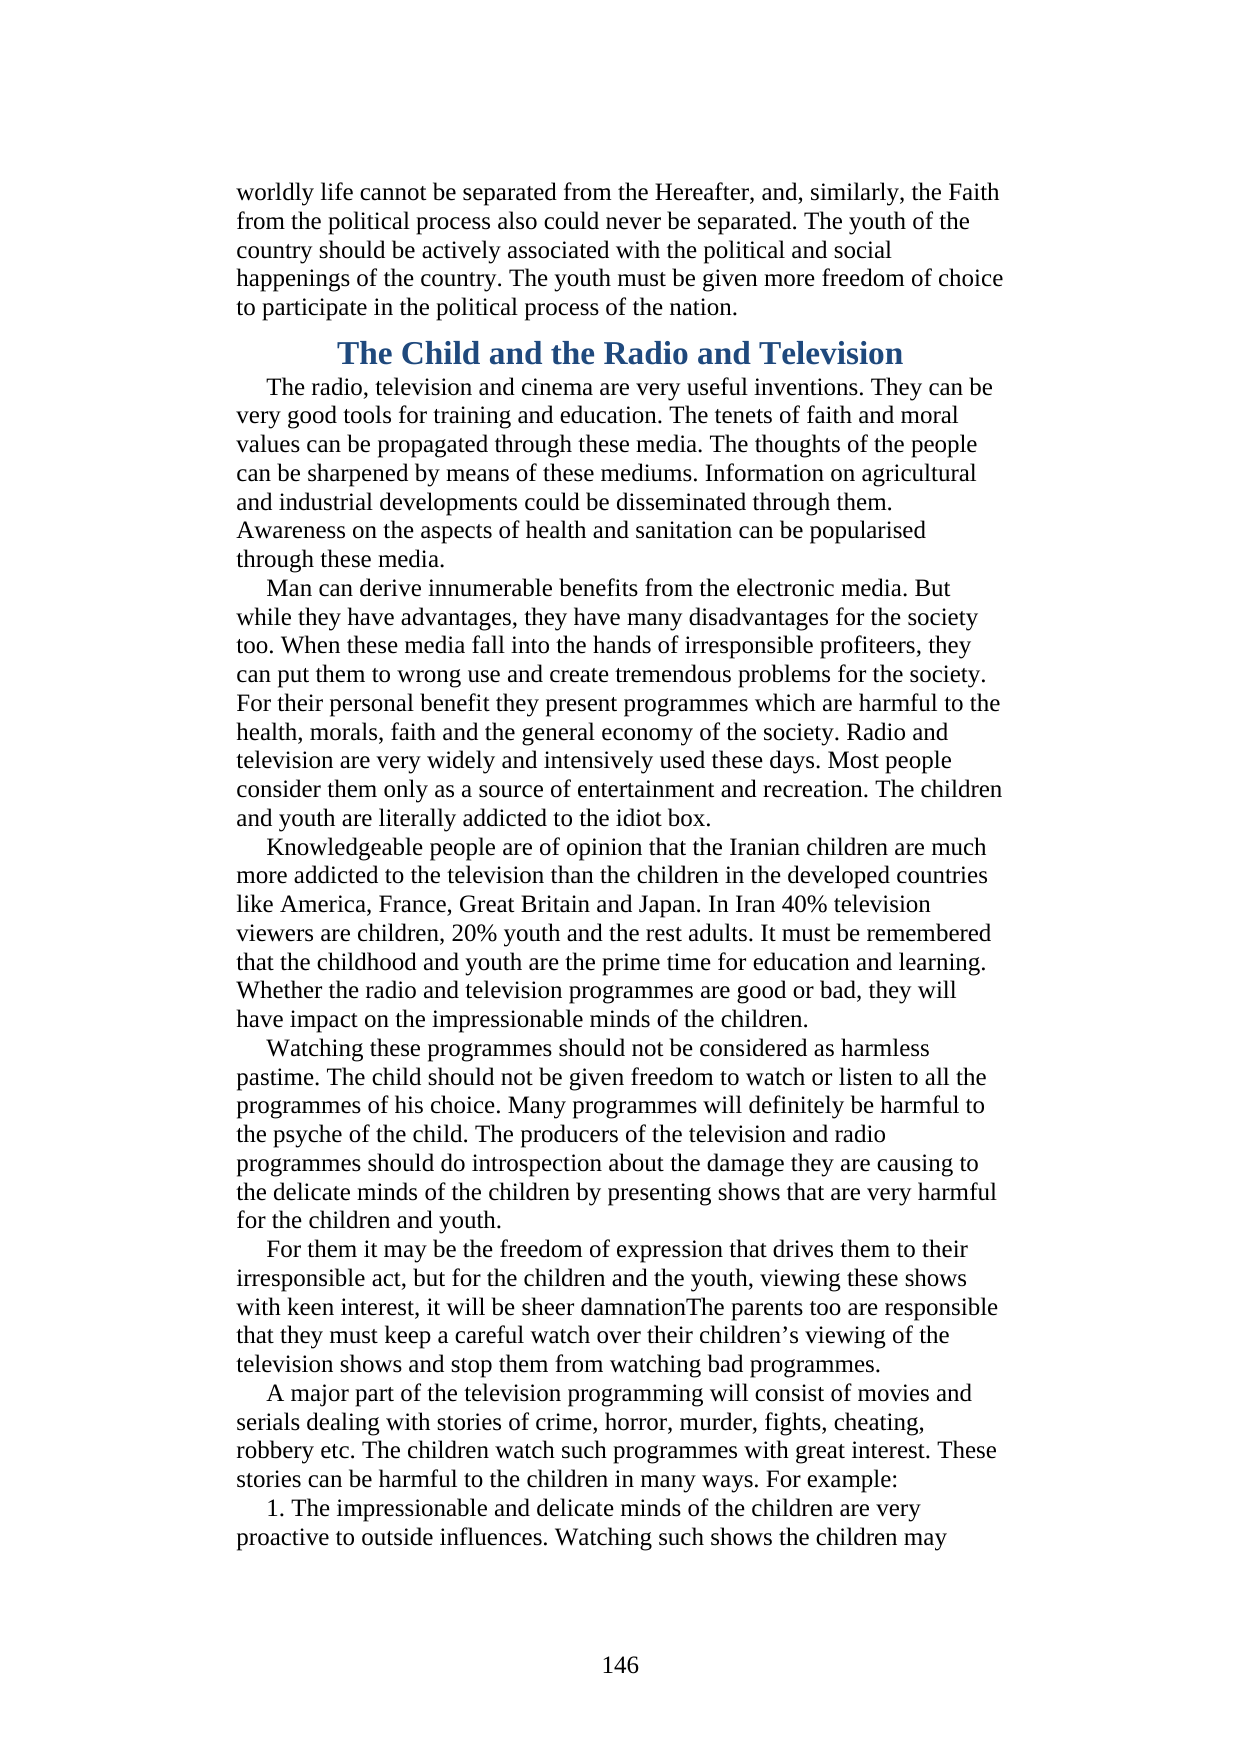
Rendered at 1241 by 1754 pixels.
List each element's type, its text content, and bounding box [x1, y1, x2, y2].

text The radio, television and cinema are very useful inventions. They can be very good tools for training and education. The tenets of faith and moral values can be propagated through these media. The thoughts of the people can be sharpened by means of these mediums. Information on agricultural and industrial developments could be disseminated through them. Awareness on the aspects of health and sanitation can be popularised through these media. [236, 372, 1004, 573]
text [236, 1493, 1004, 1551]
text Knowledgeable people are of opinion that the Iranian children are much more addicted to the television than the children in the developed countries like America, France, Great Britain and Japan. In Iran 40% television viewers are children, 20% youth and the rest adults. It must be remembered that the childhood and youth are the prime time for education and learning. Whether the radio and television programmes are good or bad, they will have impact on the impressionable minds of the children. [236, 832, 1004, 1033]
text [236, 177, 1004, 321]
text Man can derive innumerable benefits from the electronic media. But while they have advantages, they have many disadvantages for the society too. When these media fall into the hands of irresponsible profiteers, they can put them to wrong use and create tremendous problems for the society. For their personal benefit they present programmes which are harmful to the health, morals, faith and the general economy of the society. Radio and television are very widely and intensively used these days. Most people consider them only as a source of entertainment and recreation. The children and youth are literally addicted to the idiot box. [236, 573, 1004, 832]
text For them it may be the freedom of expression that drives them to their irresponsible act, but for the children and the youth, viewing these shows with keen interest, it will be sheer damnationThe parents too are responsible that they must keep a careful watch over their children’s viewing of the television shows and stop them from watching bad programmes. [236, 1234, 1004, 1378]
text Watching these programmes should not be considered as harmless pastime. The child should not be given freedom to watch or listen to all the programmes of his choice. Many programmes will definitely be harmful to the psyche of the child. The producers of the television and radio programmes should do introspection about the damage they are causing to the delicate minds of the children by presenting shows that are very harmful for the children and youth. [236, 1033, 1004, 1234]
text A major part of the television programming will consist of movies and serials dealing with stories of crime, horror, murder, fights, cheating, robbery etc. The children watch such programmes with great interest. These stories can be harmful to the children in many ways. For example: [236, 1378, 1004, 1493]
subtitle The Child and the Radio and Television [236, 333, 1004, 372]
